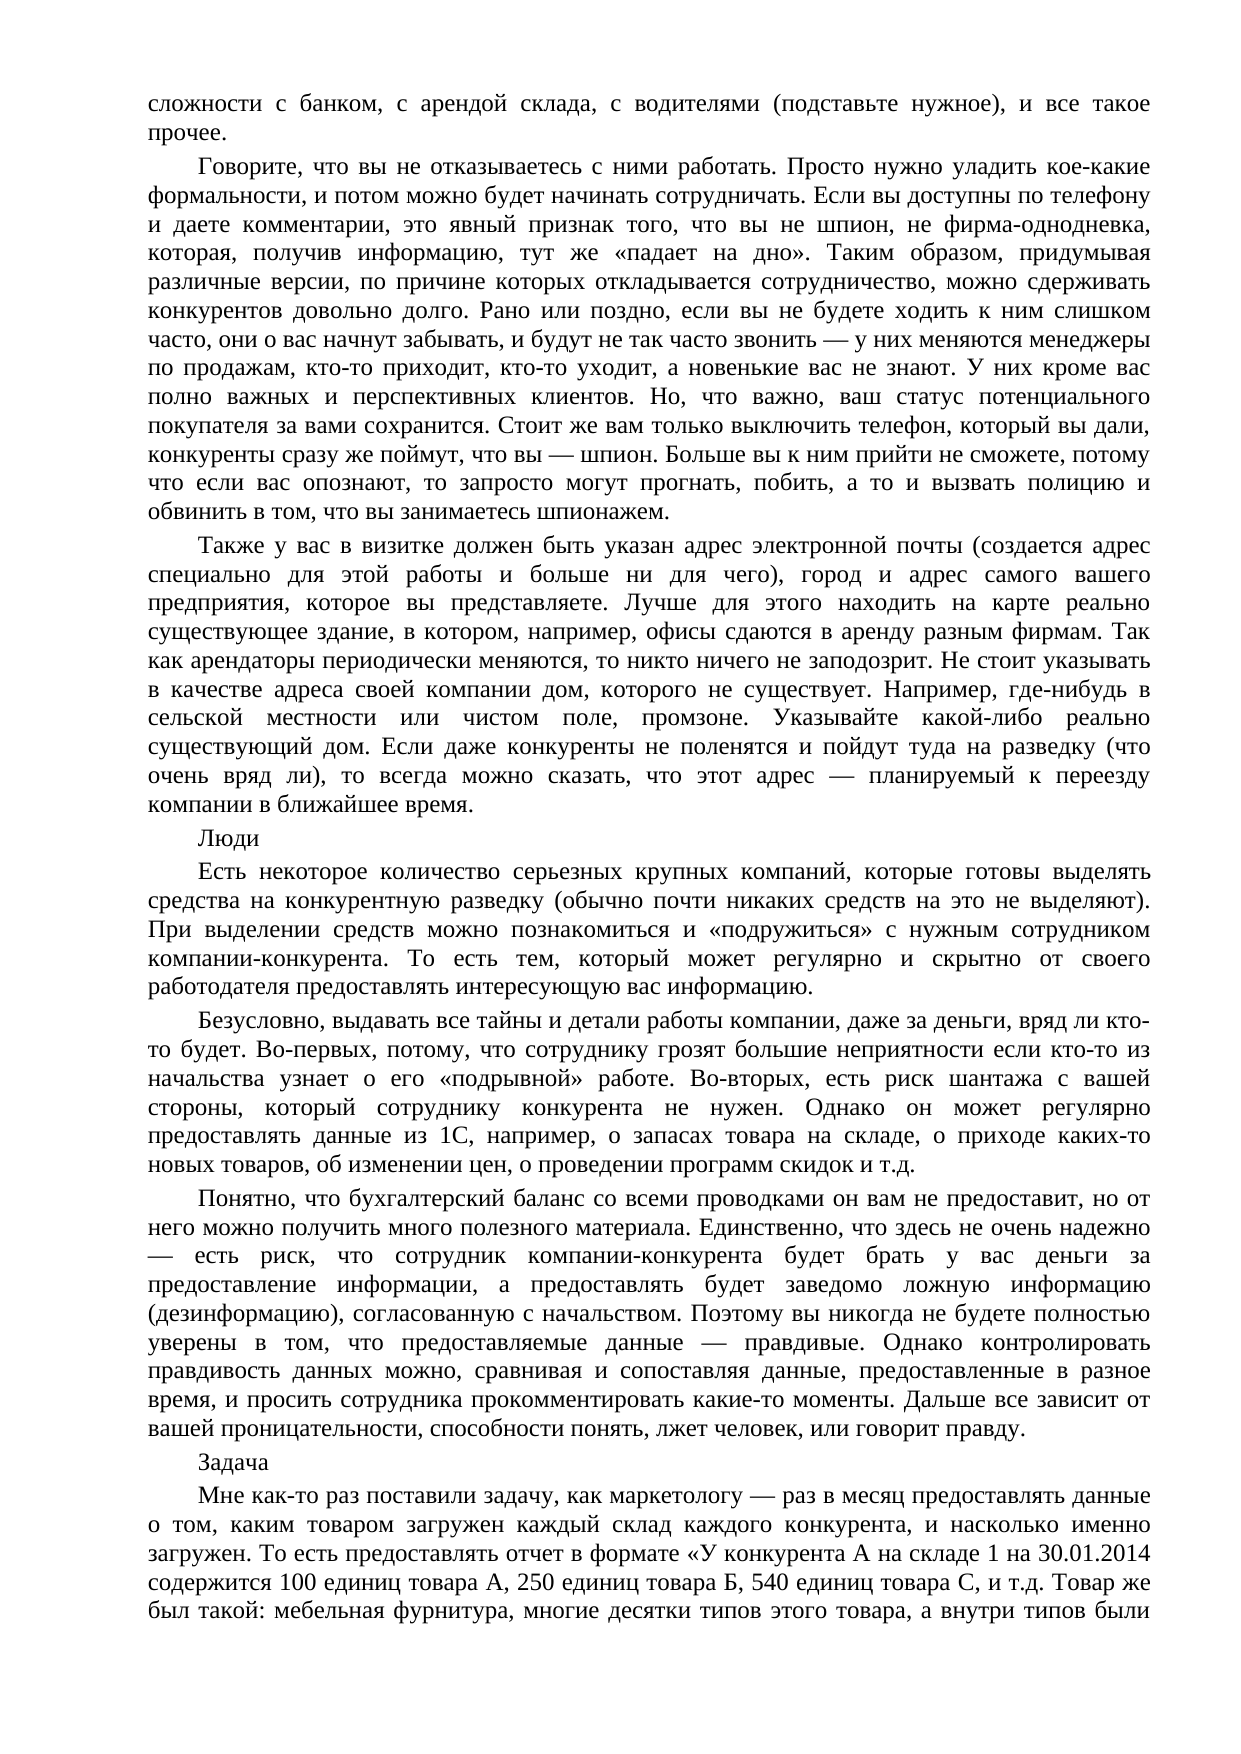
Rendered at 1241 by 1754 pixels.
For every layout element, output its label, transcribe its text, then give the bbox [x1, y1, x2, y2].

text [148, 88, 1152, 146]
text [148, 1481, 1152, 1624]
text Говорите, что вы не отказываетесь с ними работать. Просто нужно уладить кое-какие формальности, и потом можно будет начинать сотрудничать. Если вы доступны по телефону и даете комментарии, это явный признак того, что вы не шпион, не фирма-однодневка, которая, получив информацию, тут же «падает на дно». Таким образом, придумывая различные версии, по причине которых откладывается сотрудничество, можно сдерживать конкурентов довольно долго. Рано или поздно, если вы не будете ходить к ним слишком часто, они о вас начнут забывать, и будут не так часто звонить — у них меняются менеджеры по продажам, кто-то приходит, кто-то уходит, а новенькие вас не знают. У них кроме вас полно важных и перспективных клиентов. Но, что важно, ваш статус потенциального покупателя за вами сохранится. Стоит же вам только выключить телефон, который вы дали, конкуренты сразу же поймут, что вы — шпион. Больше вы к ним прийти не сможете, потому что если вас опознают, то запросто могут прогнать, побить, а то и вызвать полицию и обвинить в том, что вы занимаетесь шпионажем. [148, 151, 1152, 525]
text Понятно, что бухгалтерский баланс со всеми проводками он вам не предоставит, но от него можно получить много полезного материала. Единственно, что здесь не очень надежно — есть риск, что сотрудник компании-конкурента будет брать у вас деньги за предоставление информации, а предоставлять будет заведомо ложную информацию (дезинформацию), согласованную с начальством. Поэтому вы никогда не будете полностью уверены в том, что предоставляемые данные — правдивые. Однако контролировать правдивость данных можно, сравнивая и сопоставляя данные, предоставленные в разное время, и просить сотрудника прокомментировать какие-то моменты. Дальше все зависит от вашей проницательности, способности понять, лжет человек, или говорит правду. [148, 1183, 1152, 1442]
text Задача [148, 1447, 1152, 1476]
text Безусловно, выдавать все тайны и детали работы компании, даже за деньги, вряд ли кто-то будет. Во-первых, потому, что сотруднику грозят большие неприятности если кто-то из начальства узнает о его «подрывной» работе. Во-вторых, есть риск шантажа с вашей стороны, который сотруднику конкурента не нужен. Однако он может регулярно предоставлять данные из 1С, например, о запасах товара на складе, о приходе каких-то новых товаров, об изменении цен, о проведении программ скидок и т.д. [148, 1005, 1152, 1178]
text Есть некоторое количество серьезных крупных компаний, которые готовы выделять средства на конкурентную разведку (обычно почти никаких средств на это не выделяют). При выделении средств можно познакомиться и «подружиться» с нужным сотрудником компании-конкурента. То есть тем, который может регулярно и скрытно от своего работодателя предоставлять интересующую вас информацию. [148, 856, 1152, 1000]
text Также у вас в визитке должен быть указан адрес электронной почты (создается адрес специально для этой работы и больше ни для чего), город и адрес самого вашего предприятия, которое вы представляете. Лучше для этого находить на карте реально существующее здание, в котором, например, офисы сдаются в аренду разным фирмам. Так как арендаторы периодически меняются, то никто ничего не заподозрит. Не стоит указывать в качестве адреса своей компании дом, которого не существует. Например, где-нибудь в сельской местности или чистом поле, промзоне. Указывайте какой-либо реально существующий дом. Если даже конкуренты не поленятся и пойдут туда на разведку (что очень вряд ли), то всегда можно сказать, что этот адрес — планируемый к переезду компании в ближайшее время. [148, 530, 1152, 817]
text Люди [148, 823, 1152, 851]
